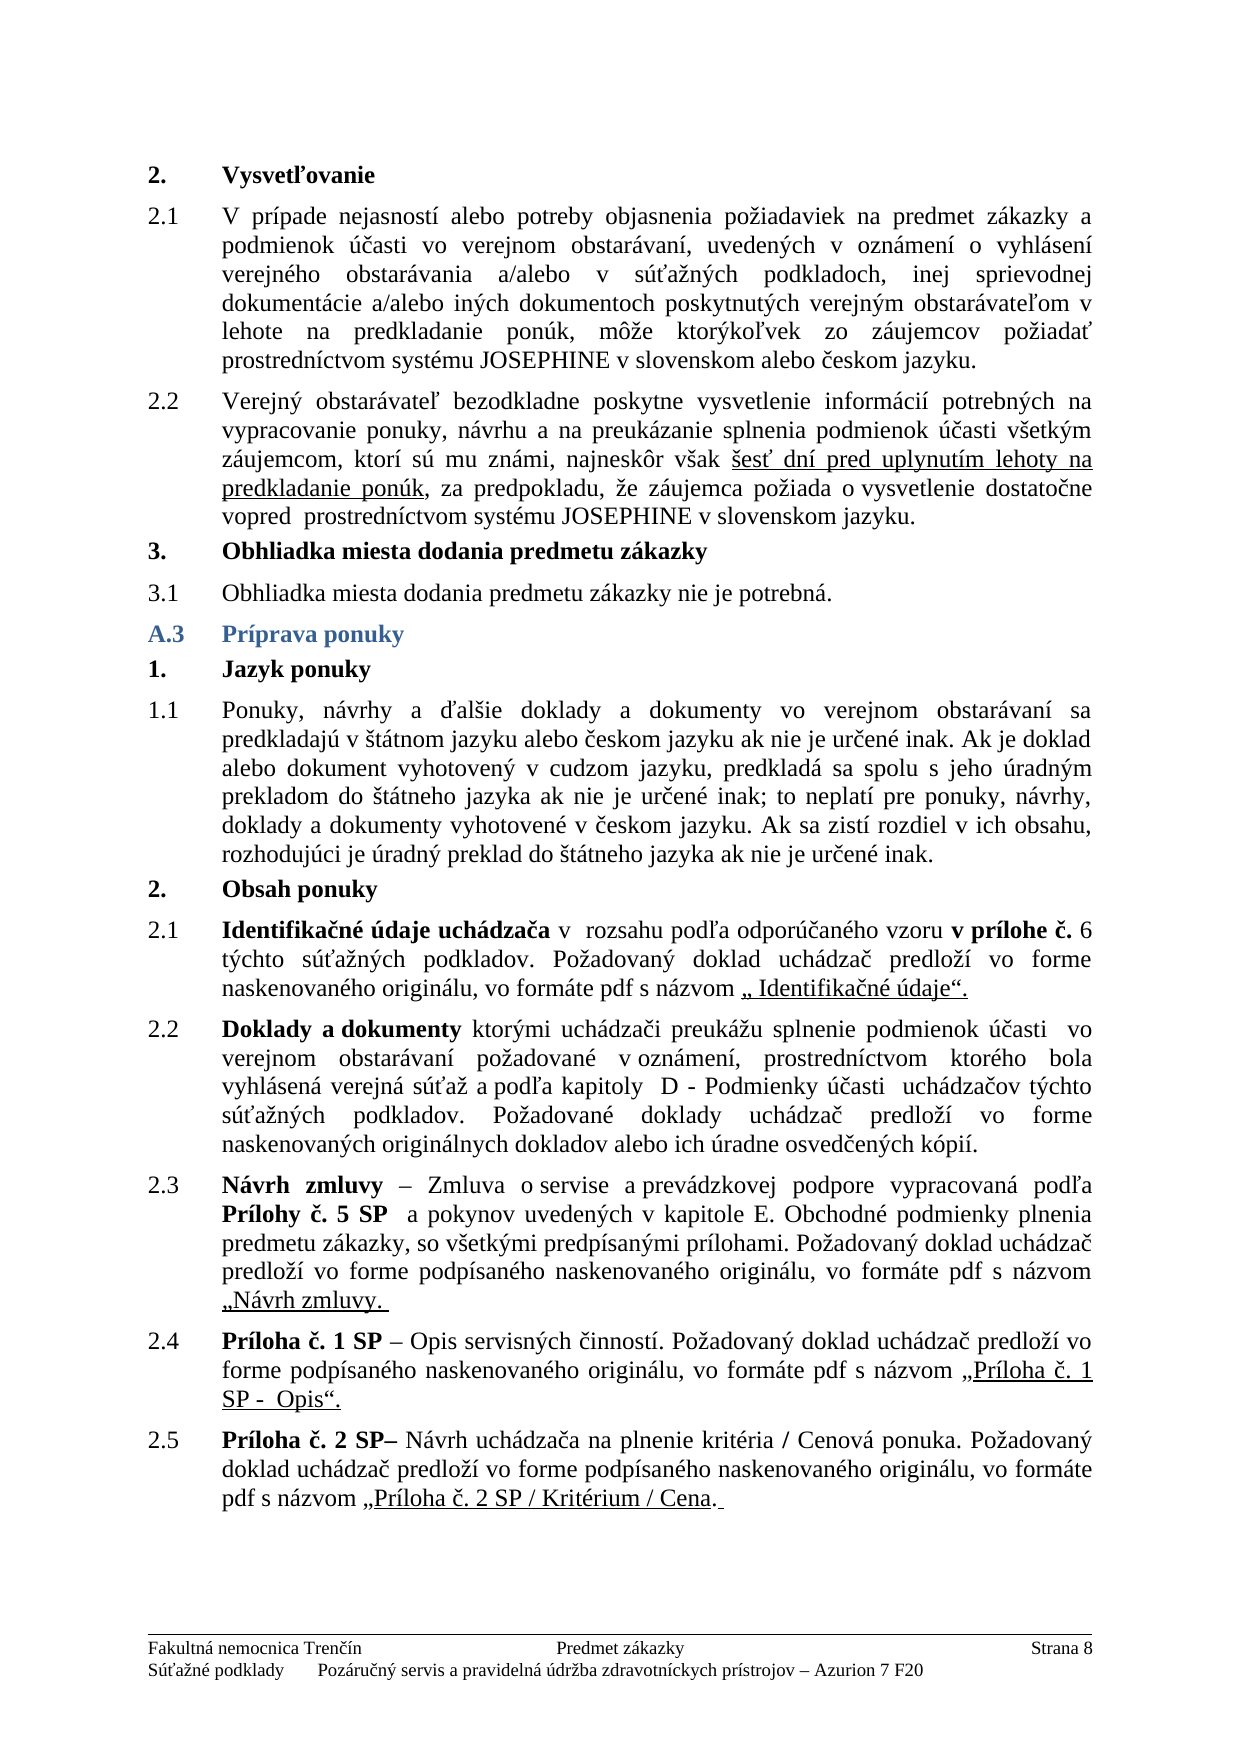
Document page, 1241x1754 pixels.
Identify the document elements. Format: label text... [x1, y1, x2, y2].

text Obsah ponuky [148, 874, 1092, 903]
text Vysvetľovanie [148, 160, 1092, 189]
text Obhliadka miesta dodania predmetu zákazky nie je potrebná. [148, 578, 1092, 606]
text Ponuky, návrhy a ďalšie doklady a dokumenty vo verejnom obstarávaní sa predkladajú v štátnom jazyku alebo českom jazyku ak nie je určené inak. Ak je doklad alebo dokument vyhotovený v cudzom jazyku, predkladá sa spolu s jeho úradným prekladom do štátneho jazyka ak nie je určené inak; to neplatí pre ponuky, návrhy, doklady a dokumenty vyhotovené v českom jazyku. Ak sa zistí rozdiel v ich obsahu, rozhodujúci je úradný preklad do štátneho jazyka ak nie je určené inak. [148, 695, 1092, 868]
text Návrh zmluvy – Zmluva o servise a prevádzkovej podpore vypracovaná podľa Prílohy č. 5 SP a pokynov uvedených v kapitole E. Obchodné podmienky plnenia predmetu zákazky, so všetkými predpísanými prílohami. Požadovaný doklad uchádzač predloží vo forme podpísaného naskenovaného originálu, vo formáte pdf s názvom „Návrh zmluvy. [148, 1170, 1092, 1314]
subtitle Príprava ponuky [148, 619, 1092, 648]
text Doklady a dokumenty ktorými uchádzači preukážu splnenie podmienok účasti vo verejnom obstarávaní požadované v oznámení, prostredníctvom ktorého bola vyhlásená verejná súťaž a podľa kapitoly D - Podmienky účasti uchádzačov týchto súťažných podkladov. Požadované doklady uchádzač predloží vo forme naskenovaných originálnych dokladov alebo ich úradne osvedčených kópií. [148, 1014, 1092, 1158]
text Identifikačné údaje uchádzača v rozsahu podľa odporúčaného vzoru v prílohe č. 6 týchto súťažných podkladov. Požadovaný doklad uchádzač predloží vo forme naskenovaného originálu, vo formáte pdf s názvom „ Identifikačné údaje“. [148, 915, 1092, 1001]
text Príloha č. 1 SP – Opis servisných činností. Požadovaný doklad uchádzač predloží vo forme podpísaného naskenovaného originálu, vo formáte pdf s názvom „Príloha č. 1 SP - Opis“. [148, 1326, 1092, 1413]
text Obhliadka miesta dodania predmetu zákazky [148, 536, 1092, 565]
text Verejný obstarávateľ bezodkladne poskytne vysvetlenie informácií potrebných na vypracovanie ponuky, návrhu a na preukázanie splnenia podmienok účasti všetkým záujemcom, ktorí sú mu známi, najneskôr však šesť dní pred uplynutím lehoty na predkladanie ponúk, za predpokladu, že záujemca požiada o vysvetlenie dostatočne vopred prostredníctvom systému JOSEPHINE v slovenskom jazyku. [148, 386, 1092, 530]
text V prípade nejasností alebo potreby objasnenia požiadaviek na predmet zákazky a podmienok účasti vo verejnom obstarávaní, uvedených v oznámení o vyhlásení verejného obstarávania a/alebo v súťažných podkladoch, inej sprievodnej dokumentácie a/alebo iných dokumentoch poskytnutých verejným obstarávateľom v lehote na predkladanie ponúk, môže ktorýkoľvek zo záujemcov požiadať prostredníctvom systému JOSEPHINE v slovenskom alebo českom jazyku. [148, 201, 1092, 374]
text Jazyk ponuky [148, 654, 1092, 683]
text Príloha č. 2 SP– Návrh uchádzača na plnenie kritéria / Cenová ponuka. Požadovaný doklad uchádzač predloží vo forme podpísaného naskenovaného originálu, vo formáte pdf s názvom „Príloha č. 2 SP / Kritérium / Cena. [148, 1425, 1092, 1511]
